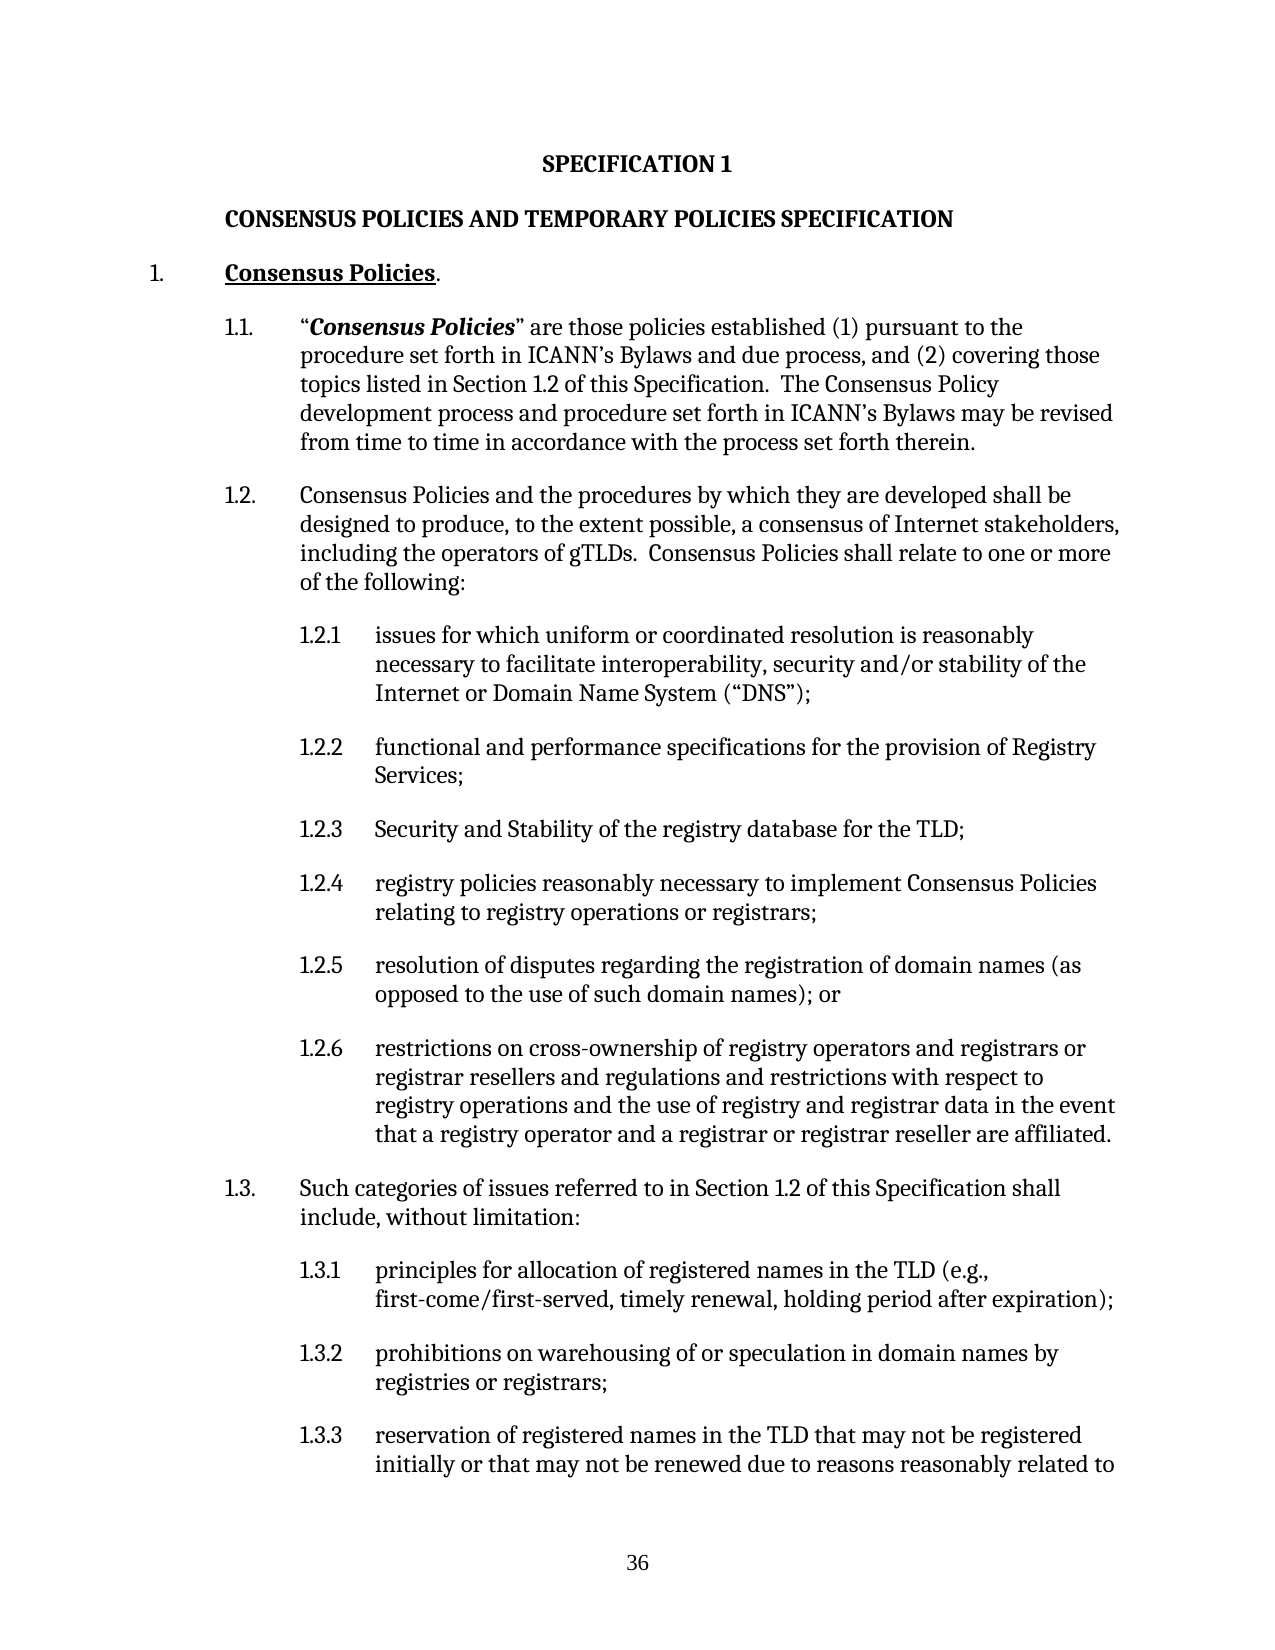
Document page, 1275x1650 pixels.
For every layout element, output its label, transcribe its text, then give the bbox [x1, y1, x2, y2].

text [300, 1421, 1125, 1479]
text functional and performance specifications for the provision of Registry Services; [300, 733, 1125, 790]
text Such categories of issues referred to in Section 1.2 of this Specification shall include, without limitation: [225, 1174, 1125, 1231]
text “Consensus Policies” are those policies established (1) pursuant to the procedure set forth in ICANN’s Bylaws and due process, and (2) covering those topics listed in Section 1.2 of this Specification. The Consensus Policy development process and procedure set forth in ICANN’s Bylaws may be revised from time to time in accordance with the process set forth therein. [225, 313, 1125, 456]
text restrictions on cross-ownership of registry operators and registrars or registrar resellers and regulations and restrictions with respect to registry operations and the use of registry and registrar data in the event that a registry operator and a registrar or registrar reseller are affiliated. [300, 1034, 1125, 1149]
text principles for allocation of registered names in the TLD (e.g., first-come/first-served, timely renewal, holding period after expiration); [300, 1256, 1125, 1314]
text issues for which uniform or coordinated resolution is reasonably necessary to facilitate interoperability, security and/or stability of the Internet or Domain Name System (“DNS”); [300, 621, 1125, 708]
text prohibitions on warehousing of or speculation in domain names by registries or registrars; [300, 1339, 1125, 1396]
text Consensus Policies. [150, 259, 1125, 288]
text CONSENSUS POLICIES AND TEMPORARY POLICIES SPECIFICATION [150, 205, 1125, 234]
text registry policies reasonably necessary to implement Consensus Policies relating to registry operations or registrars; [300, 869, 1125, 926]
text Security and Stability of the registry database for the TLD; [300, 815, 1125, 844]
text resolution of disputes regarding the registration of domain names (as opposed to the use of such domain names); or [300, 951, 1125, 1009]
text Consensus Policies and the procedures by which they are developed shall be designed to produce, to the extent possible, a consensus of Internet stakeholders, including the operators of gTLDs. Consensus Policies shall relate to one or more of the following: [225, 481, 1125, 596]
